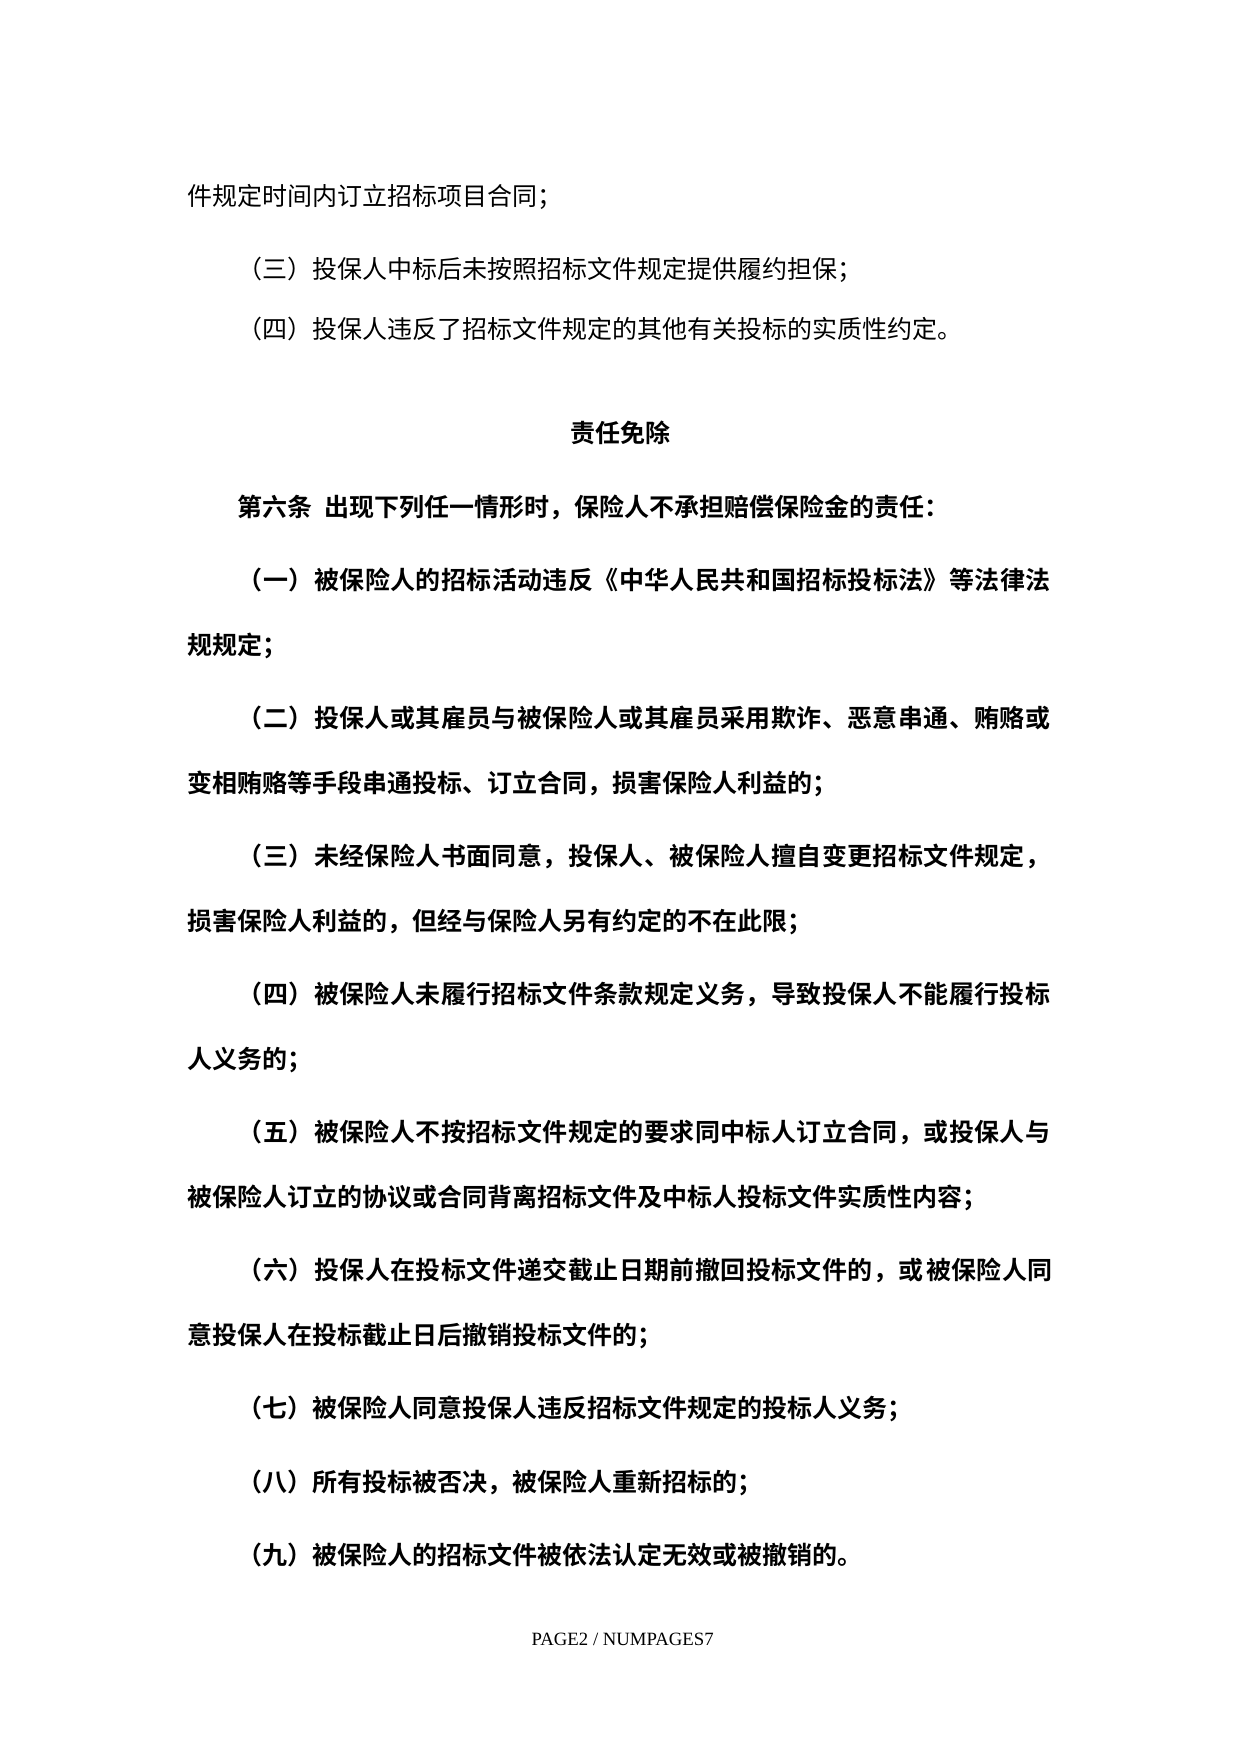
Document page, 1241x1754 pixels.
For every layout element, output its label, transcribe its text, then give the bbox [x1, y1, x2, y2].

text （四）被保险人未履行招标文件条款规定义务，导致投保人不能履行投标人义务的； [187, 960, 1053, 1090]
text （三）未经保险人书面同意，投保人、被保险人擅自变更招标文件规定，损害保险人利益的，但经与保险人另有约定的不在此限； [187, 822, 1053, 952]
text （一）被保险人的招标活动违反《中华人民共和国招标投标法》等法律法规规定； [187, 546, 1053, 676]
text （五）被保险人不按招标文件规定的要求同中标人订立合同，或投保人与被保险人订立的协议或合同背离招标文件及中标人投标文件实质性内容； [187, 1098, 1053, 1228]
text （九）被保险人的招标文件被依法认定无效或被撤销的。 [187, 1521, 1053, 1586]
text 责任免除 [187, 399, 1053, 464]
text （二）投保人或其雇员与被保险人或其雇员采用欺诈、恶意串通、贿赂或变相贿赂等手段串通投标、订立合同，损害保险人利益的； [187, 684, 1053, 814]
text （三）投保人中标后未按照招标文件规定提供履约担保； [187, 235, 1053, 300]
text （八）所有投标被否决，被保险人重新招标的； [187, 1448, 1053, 1513]
text （四）投保人违反了招标文件规定的其他有关投标的实质性约定。 [187, 308, 1053, 346]
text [187, 162, 1053, 227]
text （六）投保人在投标文件递交截止日期前撤回投标文件的，或被保险人同意投保人在投标截止日后撤销投标文件的； [187, 1236, 1053, 1366]
text 第六条 出现下列任一情形时，保险人不承担赔偿保险金的责任： [187, 473, 1053, 538]
text （七）被保险人同意投保人违反招标文件规定的投标人义务； [187, 1374, 1053, 1439]
